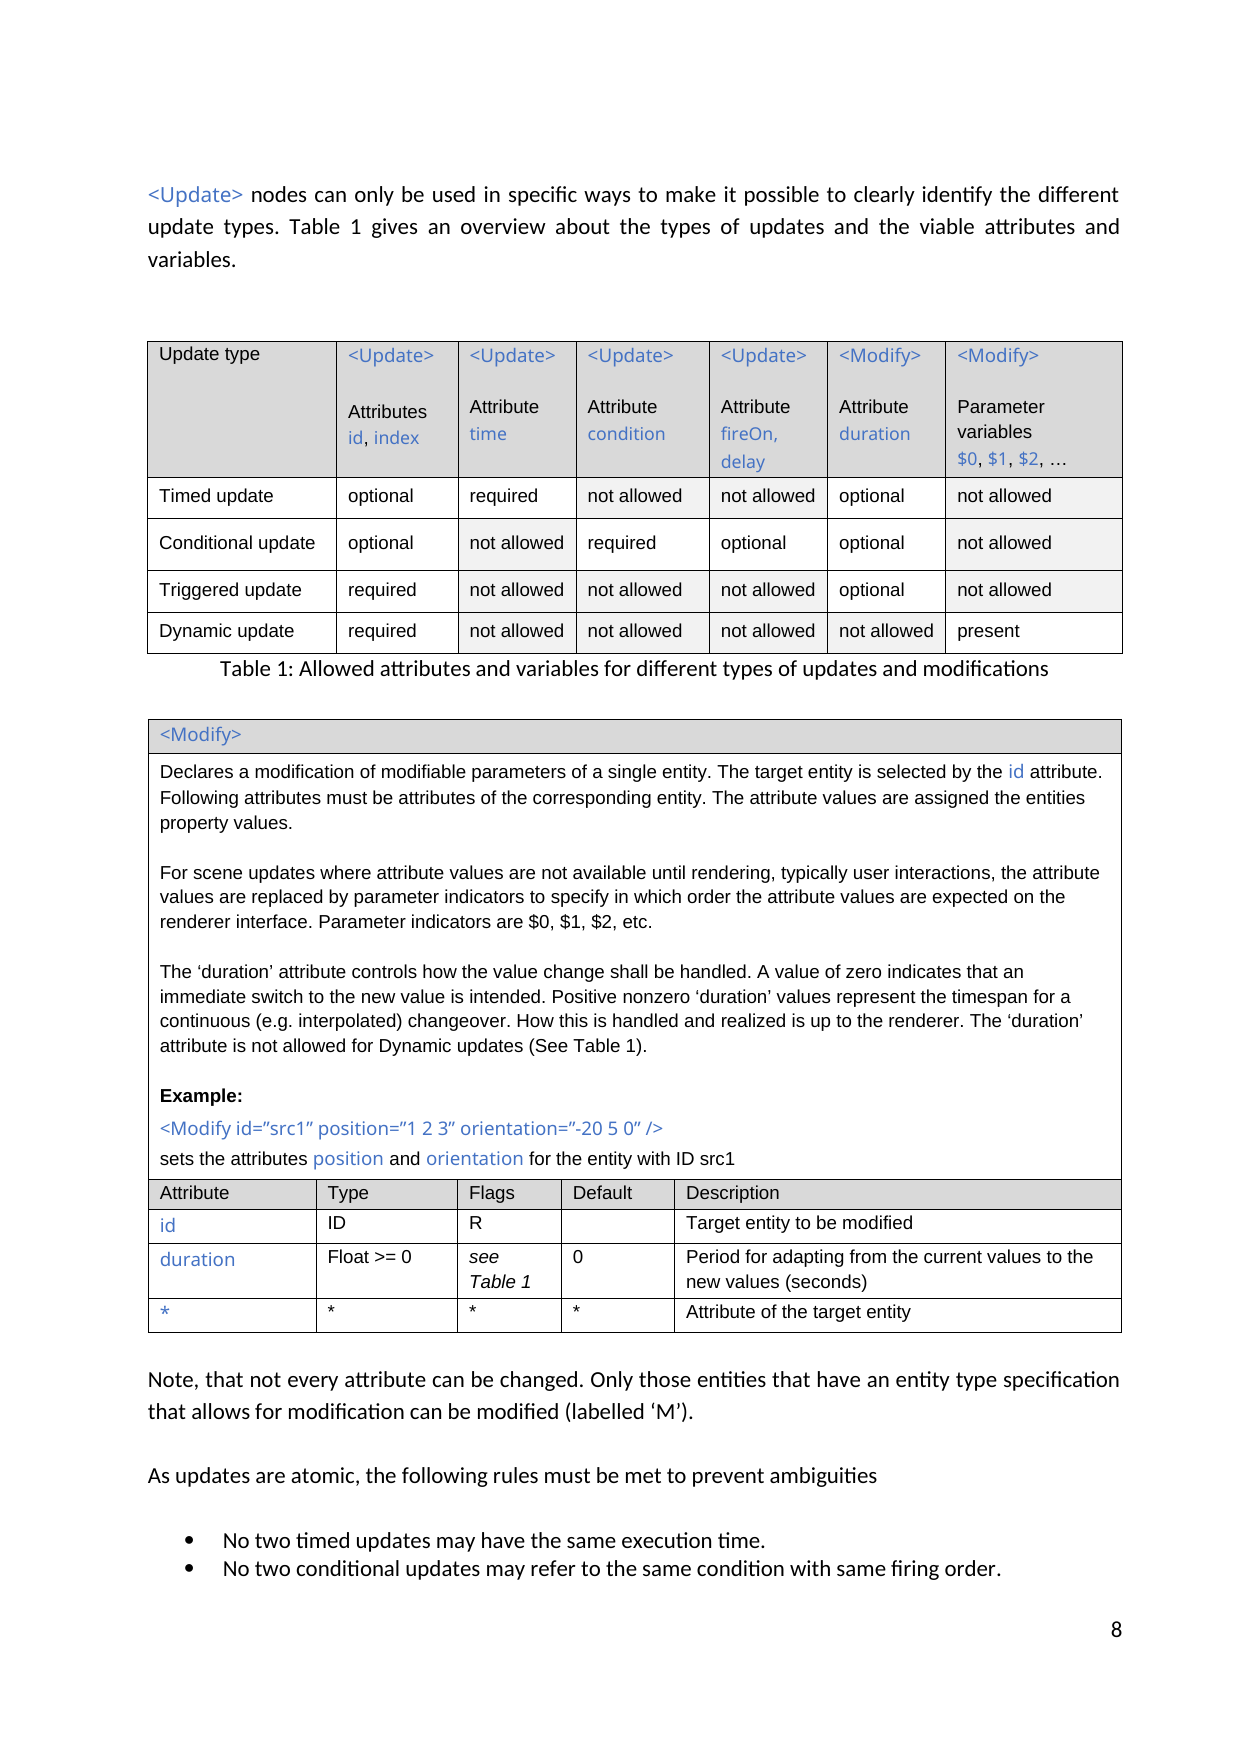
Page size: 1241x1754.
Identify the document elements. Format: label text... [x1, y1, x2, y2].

table_cell id [149, 1210, 316, 1243]
table_cell not allowed [577, 571, 709, 612]
table_header <Update> Attribute time [459, 342, 576, 477]
text <Update> nodes can only be used in specific ways to make it possible to clearly identify the different update types. Table 1 gives an overview about the types of updates and the viable attributes and variables. [148, 148, 1122, 273]
table_cell R [458, 1210, 561, 1243]
table_cell 0 [562, 1244, 674, 1298]
text Note, that not every attribute can be changed. Only those entities that have an entity type specification that allows for modification can be modified (labelled ‘M’). [148, 1365, 1122, 1425]
table_cell Period for adapting from the current values to the new values (seconds) [675, 1244, 1121, 1298]
table_header <Modify> [149, 720, 1121, 753]
list No two timed updates may have the same execution time. [185, 1526, 1122, 1554]
table_cell required [337, 571, 458, 612]
table_cell Dynamic update [148, 613, 336, 653]
table_cell required [337, 613, 458, 653]
table_cell not allowed [459, 613, 576, 653]
list No two conditional updates may refer to the same condition with same firing order. [185, 1554, 1122, 1582]
table_cell * [562, 1299, 674, 1332]
table_cell [562, 1210, 674, 1243]
table_cell Float >= 0 [317, 1244, 457, 1298]
table_cell * [458, 1299, 561, 1332]
table_cell Attribute [149, 1180, 316, 1209]
table_cell not allowed [946, 571, 1122, 612]
table_cell optional [828, 478, 945, 518]
table_cell Timed update [148, 478, 336, 518]
table_cell not allowed [946, 478, 1122, 518]
text As updates are atomic, the following rules must be met to prevent ambiguities [148, 1462, 1122, 1489]
table_cell not allowed [710, 571, 827, 612]
table_cell present [946, 613, 1122, 653]
table_header <Modify> Attribute duration [828, 342, 945, 477]
table_cell optional [828, 519, 945, 570]
table_cell Attribute of the target entity [675, 1299, 1121, 1332]
table_cell not allowed [946, 519, 1122, 570]
table_cell optional [337, 478, 458, 518]
table_cell see Table 1 [458, 1244, 561, 1298]
table_header <Update> Attribute condition [577, 342, 709, 477]
table_cell not allowed [710, 613, 827, 653]
table_header Update type [148, 342, 336, 477]
table_cell not allowed [710, 478, 827, 518]
table_header <Update> Attributes id, index [337, 342, 458, 477]
table_cell Type [317, 1180, 457, 1209]
text Table 1: Allowed attributes and variables for different types of updates and modifications [148, 654, 1122, 682]
table_cell optional [337, 519, 458, 570]
table_header <Update> Attribute fireOn, delay [710, 342, 827, 477]
table_cell optional [710, 519, 827, 570]
table_cell optional [828, 571, 945, 612]
table_cell Default [562, 1180, 674, 1209]
table_cell Target entity to be modified [675, 1210, 1121, 1243]
table_cell * [317, 1299, 457, 1332]
table_cell not allowed [459, 519, 576, 570]
table_cell Triggered update [148, 571, 336, 612]
table_cell duration [149, 1244, 316, 1298]
table_cell not allowed [577, 478, 709, 518]
table_cell not allowed [577, 613, 709, 653]
table_cell Flags [458, 1180, 561, 1209]
table_cell ID [317, 1210, 457, 1243]
table_cell Conditional update [148, 519, 336, 570]
table_cell not allowed [459, 571, 576, 612]
table_cell required [459, 478, 576, 518]
table_cell Declares a modification of modifiable parameters of a single entity. The target entity is selected by the id attribute. Following attributes must be attributes of the corresponding entity. The attribute values are assigned the entities property values. For scene updates where attribute values are not available until rendering, typically user interactions, the attribute values are replaced by parameter indicators to specify in which order the attribute values are expected on the renderer interface. Parameter indicators are $0, $1, $2, etc. The ‘duration’ attribute controls how the value change shall be handled. A value of zero indicates that an immediate switch to the new value is intended. Positive nonzero ‘duration’ values represent the timespan for a continuous (e.g. interpolated) changeover. How this is handled and realized is up to the renderer. The ‘duration’ attribute is not allowed for Dynamic updates (See Table 1). Example: <Modify id=”src1” position=”1 2 3” orientation=”-20 5 0” /> sets the attributes position and orientation for the entity with ID src1 [149, 754, 1121, 1179]
table_cell Description [675, 1180, 1121, 1209]
table_cell not allowed [828, 613, 945, 653]
table_cell * [149, 1299, 316, 1332]
table_header <Modify> Parameter variables $0, $1, $2, … [946, 342, 1122, 477]
table_cell required [577, 519, 709, 570]
